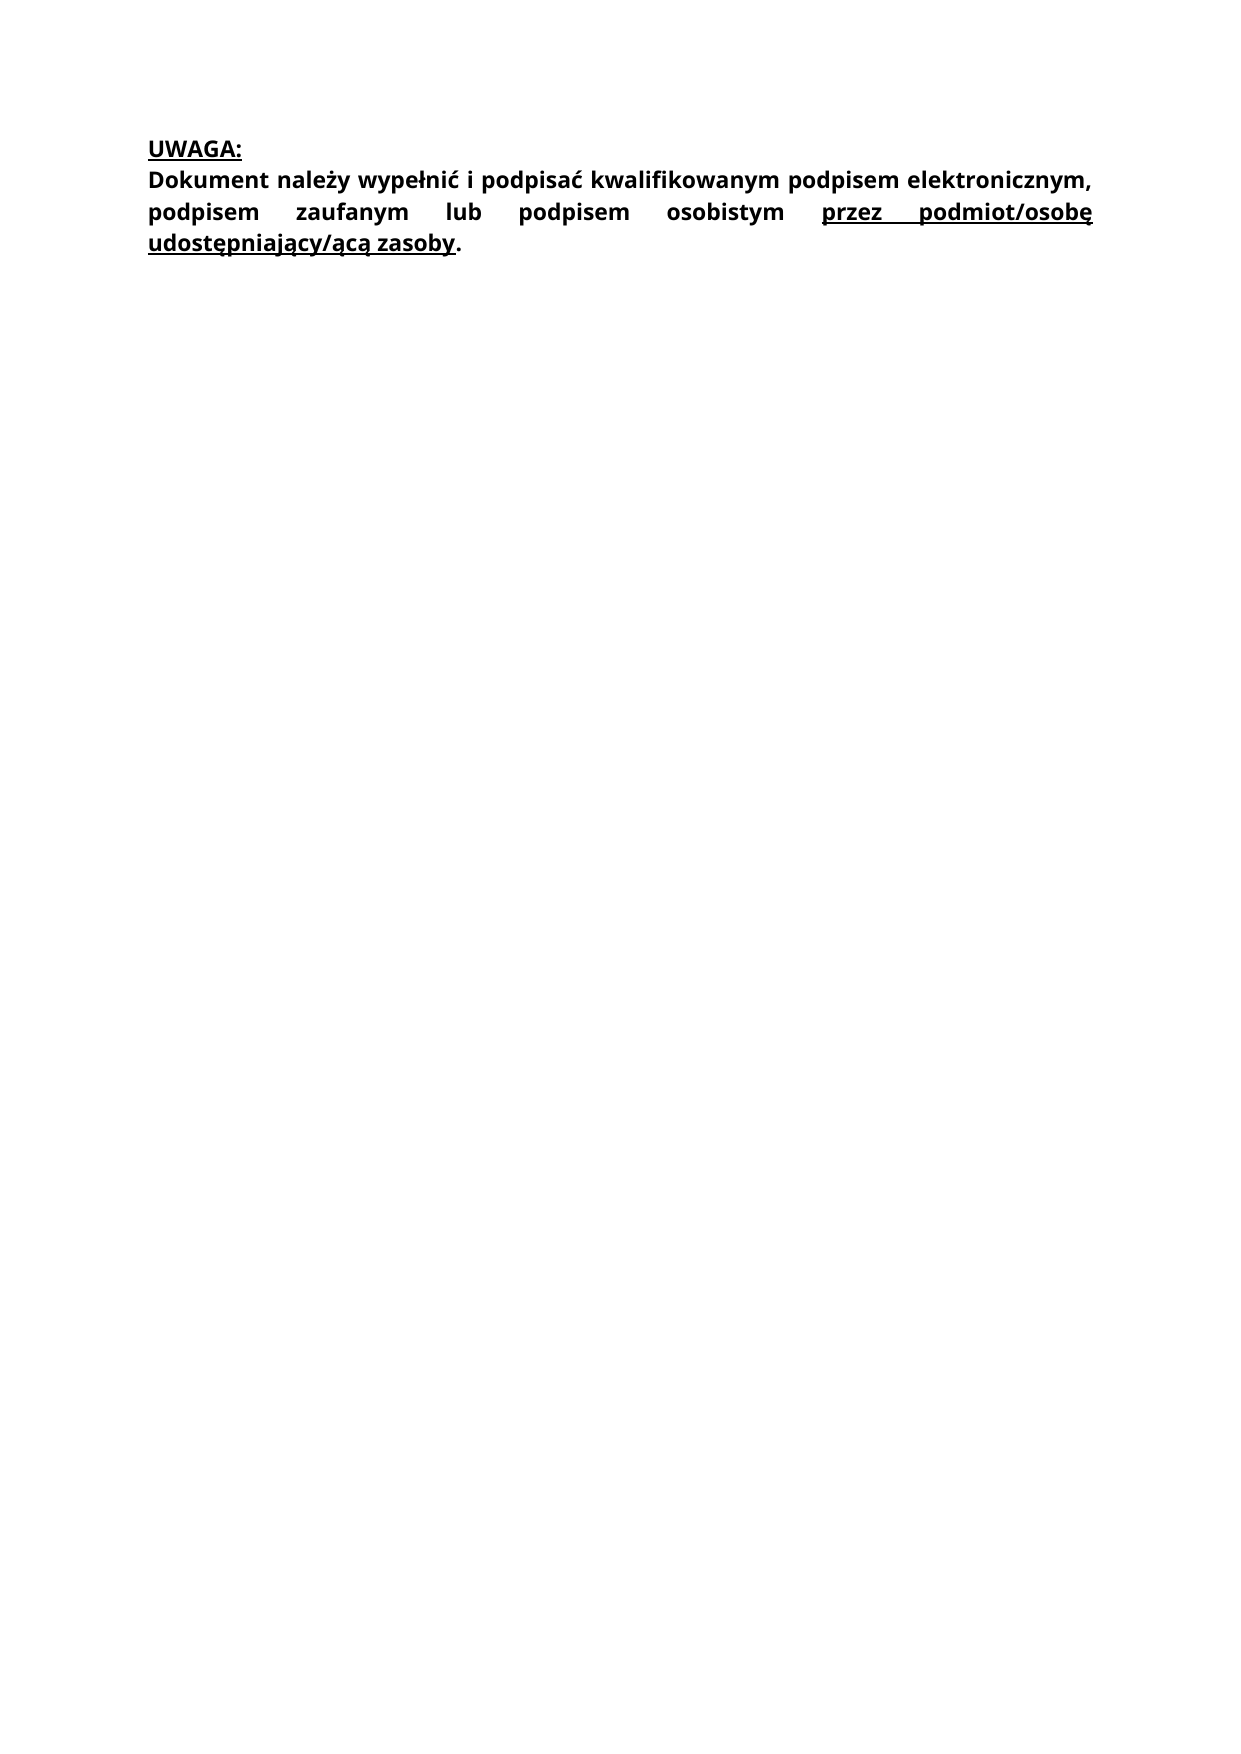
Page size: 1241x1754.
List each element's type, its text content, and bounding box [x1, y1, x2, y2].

text UWAGA: [148, 133, 1093, 164]
text Dokument należy wypełnić i podpisać kwalifikowanym podpisem elektronicznym, podpisem zaufanym lub podpisem osobistym przez podmiot/osobę udostępniający/ącą zasoby. [148, 164, 1093, 258]
